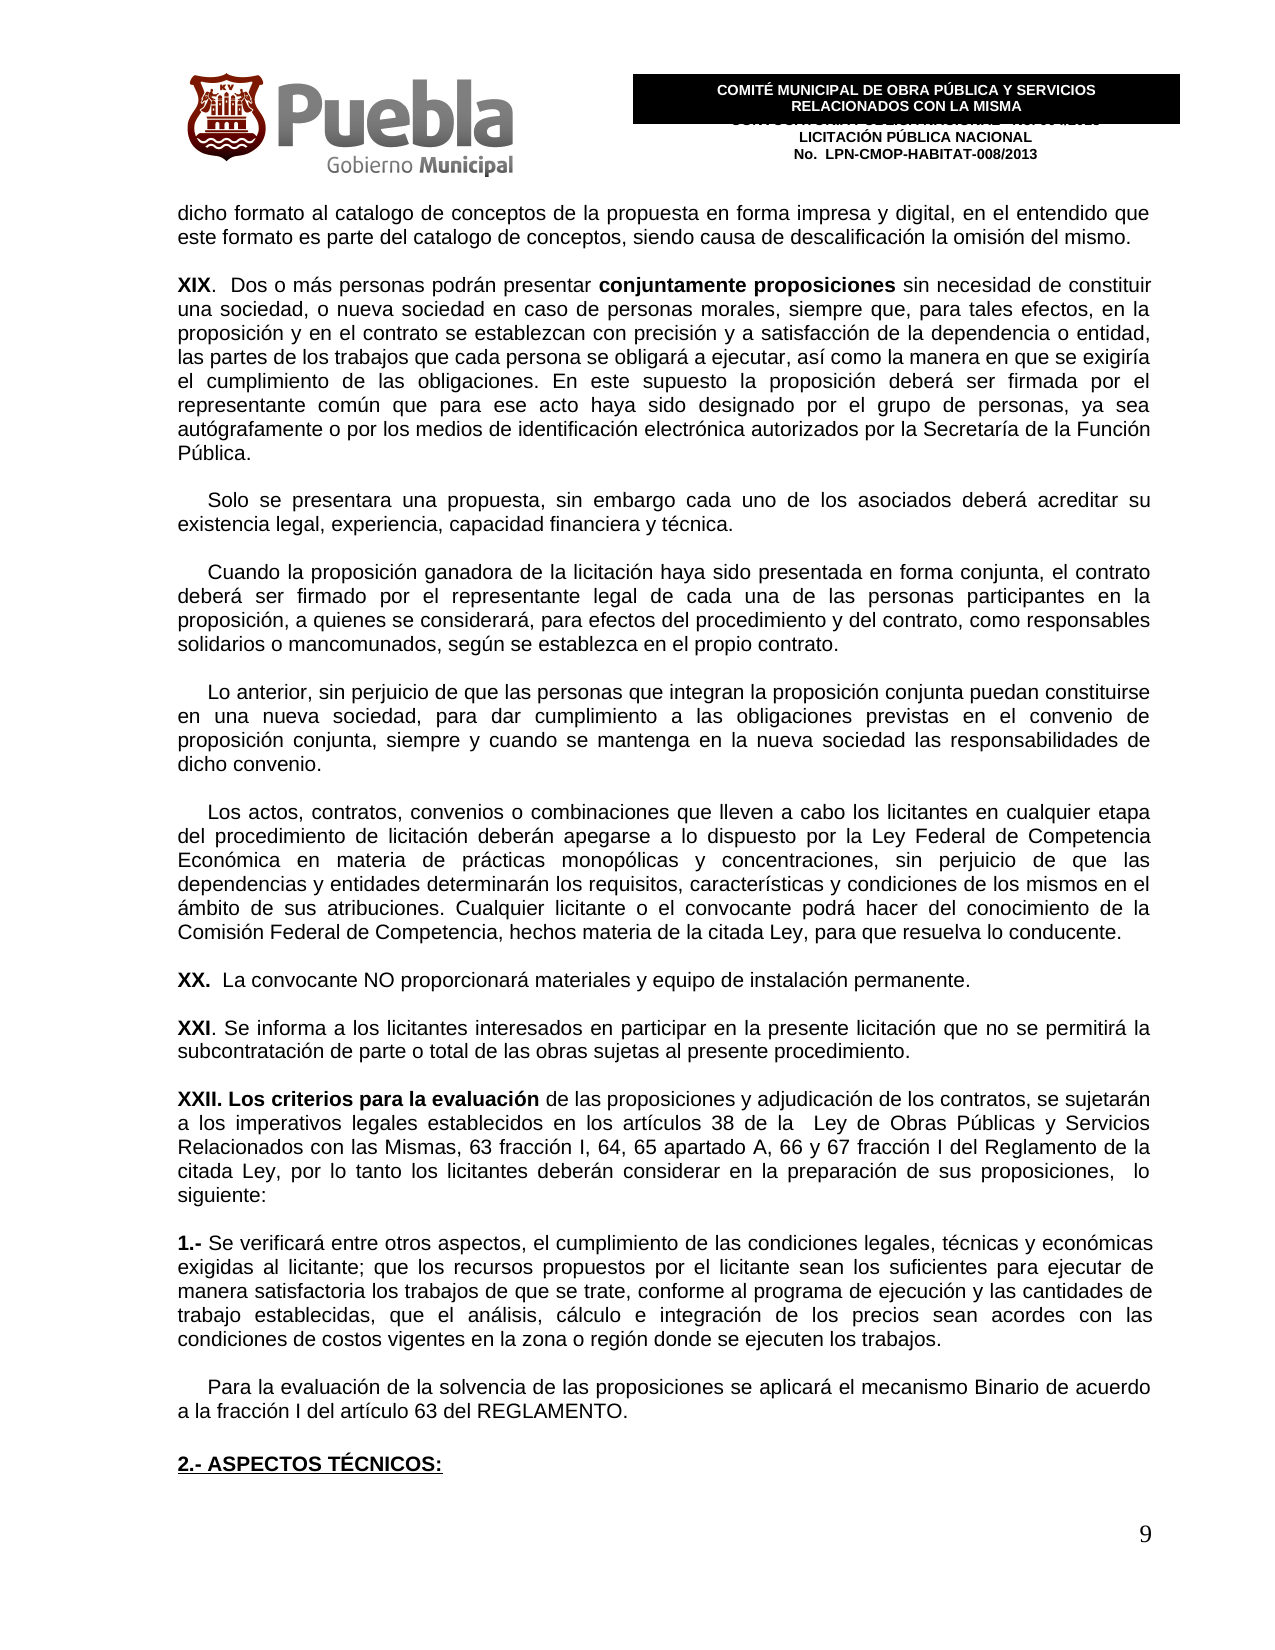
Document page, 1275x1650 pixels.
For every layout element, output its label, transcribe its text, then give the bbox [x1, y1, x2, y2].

text Para la evaluación de la solvencia de las proposiciones se aplicará el mecanismo Binario de acuerdo a la fracción I del artículo 63 del REGLAMENTO. [177, 1375, 1152, 1423]
text XX. La convocante NO proporcionará materiales y equipo de instalación permanente. [177, 967, 1152, 991]
text Lo anterior, sin perjuicio de que las personas que integran la proposición conjunta puedan constituirse en una nueva sociedad, para dar cumplimiento a las obligaciones previstas en el convenio de proposición conjunta, siempre y cuando se mantenga en la nueva sociedad las responsabilidades de dicho convenio. [177, 680, 1152, 776]
text 1.- Se verificará entre otros aspectos, el cumplimiento de las condiciones legales, técnicas y económicas exigidas al licitante; que los recursos propuestos por el licitante sean los suficientes para ejecutar de manera satisfactoria los trabajos de que se trate, conforme al programa de ejecución y las cantidades de trabajo establecidas, que el análisis, cálculo e integración de los precios sean acordes con las condiciones de costos vigentes en la zona o región donde se ejecuten los trabajos. [177, 1231, 1155, 1351]
text XIX. Dos o más personas podrán presentar conjuntamente proposiciones sin necesidad de constituir una sociedad, o nueva sociedad en caso de personas morales, siempre que, para tales efectos, en la proposición y en el contrato se establezcan con precisión y a satisfacción de la dependencia o entidad, las partes de los trabajos que cada persona se obligará a ejecutar, así como la manera en que se exigiría el cumplimiento de las obligaciones. En este supuesto la proposición deberá ser firmada por el representante común que para ese acto haya sido designado por el grupo de personas, ya sea autógrafamente o por los medios de identificación electrónica autorizados por la Secretaría de la Función Pública. [177, 273, 1152, 464]
text Cuando la proposición ganadora de la licitación haya sido presentada en forma conjunta, el contrato deberá ser firmado por el representante legal de cada una de las personas participantes en la proposición, a quienes se considerará, para efectos del procedimiento y del contrato, como responsables solidarios o mancomunados, según se establezca en el propio contrato. [177, 560, 1152, 656]
text Solo se presentara una propuesta, sin embargo cada uno de los asociados deberá acreditar su existencia legal, experiencia, capacidad financiera y técnica. [177, 488, 1152, 536]
text XXII. Los criterios para la evaluación de las proposiciones y adjudicación de los contratos, se sujetarán a los imperativos legales establecidos en los artículos 38 de la Ley de Obras Públicas y Servicios Relacionados con las Mismas, 63 fracción I, 64, 65 apartado A, 66 y 67 fracción I del Reglamento de la citada Ley, por lo tanto los licitantes deberán considerar en la preparación de sus proposiciones, lo siguiente: [177, 1087, 1152, 1207]
text Los actos, contratos, convenios o combinaciones que lleven a cabo los licitantes en cualquier etapa del procedimiento de licitación deberán apegarse a lo dispuesto por la Ley Federal de Competencia Económica en materia de prácticas monopólicas y concentraciones, sin perjuicio de que las dependencias y entidades determinarán los requisitos, características y condiciones de los mismos en el ámbito de sus atribuciones. Cualquier licitante o el convocante podrá hacer del conocimiento de la Comisión Federal de Competencia, hechos materia de la citada Ley, para que resuelva lo conducente. [177, 800, 1152, 943]
text XXI. Se informa a los licitantes interesados en participar en la presente licitación que no se permitirá la subcontratación de parte o total de las obras sujetas al presente procedimiento. [177, 1015, 1152, 1063]
picture [187, 73, 513, 177]
text 2.- ASPECTOS TÉCNICOS: [177, 1452, 1161, 1476]
